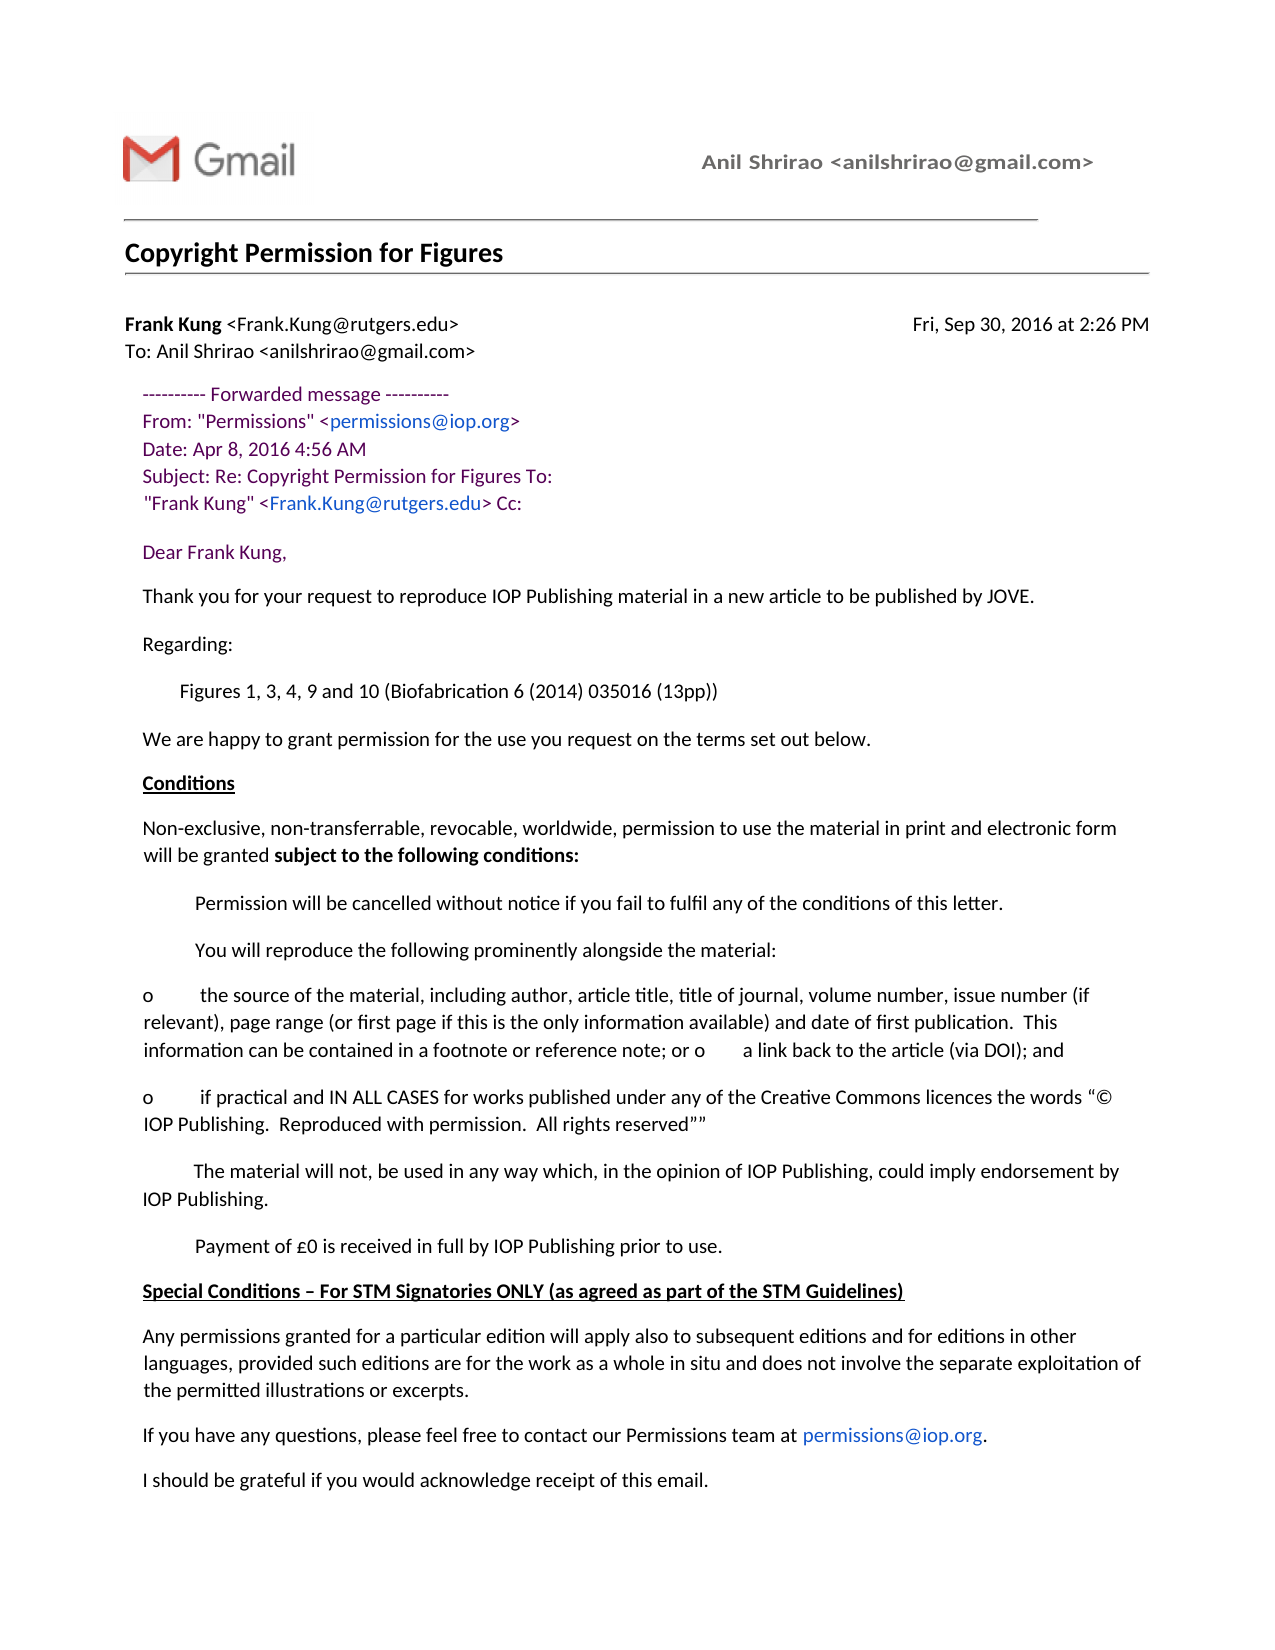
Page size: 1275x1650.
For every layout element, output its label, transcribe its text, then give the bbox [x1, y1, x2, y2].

text Figures 1, 3, 4, 9 and 10 (Biofabrication 6 (2014) 035016 (13pp)) [142, 678, 1143, 704]
text ---------- Forwarded message ---------- [142, 381, 596, 406]
text Regarding: [142, 631, 1143, 657]
text Any permissions granted for a particular edition will apply also to subsequent editions and for editions in other languages, provided such editions are for the work as a whole in situ and does not involve the separate exploitation of the permitted illustrations or excerpts. [142, 1323, 1143, 1403]
text We are happy to grant permission for the use you request on the terms set out below. [142, 726, 1143, 751]
text The material will not, be used in any way which, in the opinion of IOP Publishing, could imply endorsement by IOP Publishing. [142, 1159, 1143, 1211]
text Copyright Permission for Figures [125, 236, 1150, 270]
text Thank you for your request to reproduce IOP Publishing material in a new article to be published by JOVE. [142, 584, 1143, 609]
text Permission will be cancelled without notice if you fail to fulfil any of the conditions of this letter. [195, 890, 1143, 916]
list the source of the material, including author, article title, title of journal, volume number, issue number (if relevant), page range (or first page if this is the only information available) and date of first publication. This information can be contained in a footnote or reference note; or o a link back to the article (via DOI); and [142, 982, 1124, 1062]
picture [113, 112, 314, 205]
text From: "Permissions" <permissions@iop.org> [142, 408, 596, 434]
text To: Anil Shrirao <anilshrirao@gmail.com> [125, 338, 1143, 364]
subtitle Conditions [142, 771, 1150, 796]
text Frank Kung <Frank.Kung@rutgers.edu> Fri, Sep 30, 2016 at 2:26 PM [125, 311, 1150, 336]
text You will reproduce the following prominently alongside the material: [195, 937, 1143, 963]
text Dear Frank Kung, [142, 539, 596, 564]
text If you have any questions, please feel free to contact our Permissions team at permissions@iop.org. [142, 1423, 1143, 1448]
text I should be grateful if you would acknowledge receipt of this email. [142, 1467, 1143, 1493]
text Subject: Re: Copyright Permission for Figures To: "Frank Kung" <Frank.Kung@rutgers.edu> Cc: [142, 463, 596, 516]
text Date: Apr 8, 2016 4:56 AM [142, 436, 596, 461]
text Non-exclusive, non-transferrable, revocable, worldwide, permission to use the material in print and electronic form will be granted subject to the following conditions: [142, 816, 1143, 868]
list if practical and IN ALL CASES for works published under any of the Creative Commons licences the words “© IOP Publishing. Reproduced with permission. All rights reserved”” [142, 1084, 1124, 1137]
subtitle Special Conditions – For STM Signatories ONLY (as agreed as part of the STM Guidelines) [142, 1278, 1150, 1303]
text Payment of £0 is received in full by IOP Publishing prior to use. [195, 1233, 1143, 1259]
